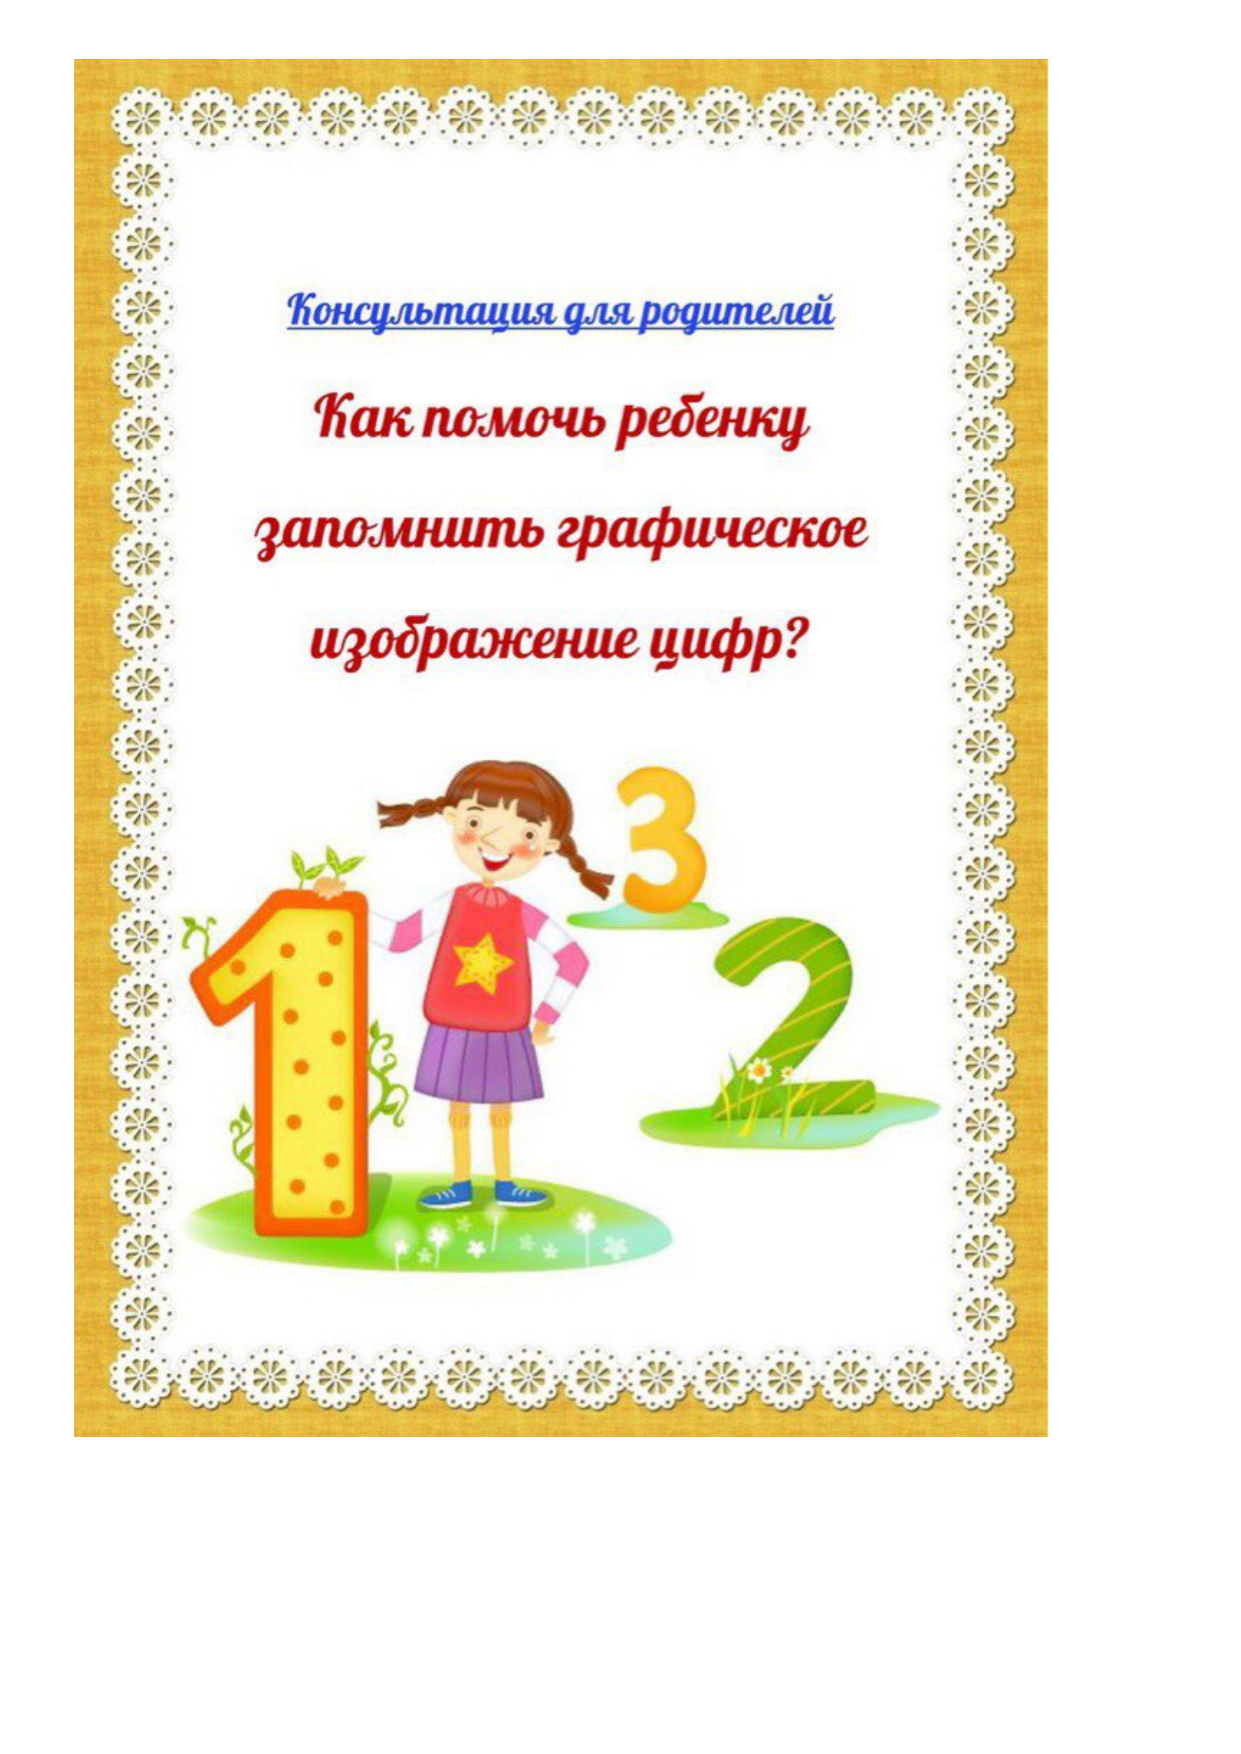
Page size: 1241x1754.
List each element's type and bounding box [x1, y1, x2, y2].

picture [73, 59, 1049, 1437]
